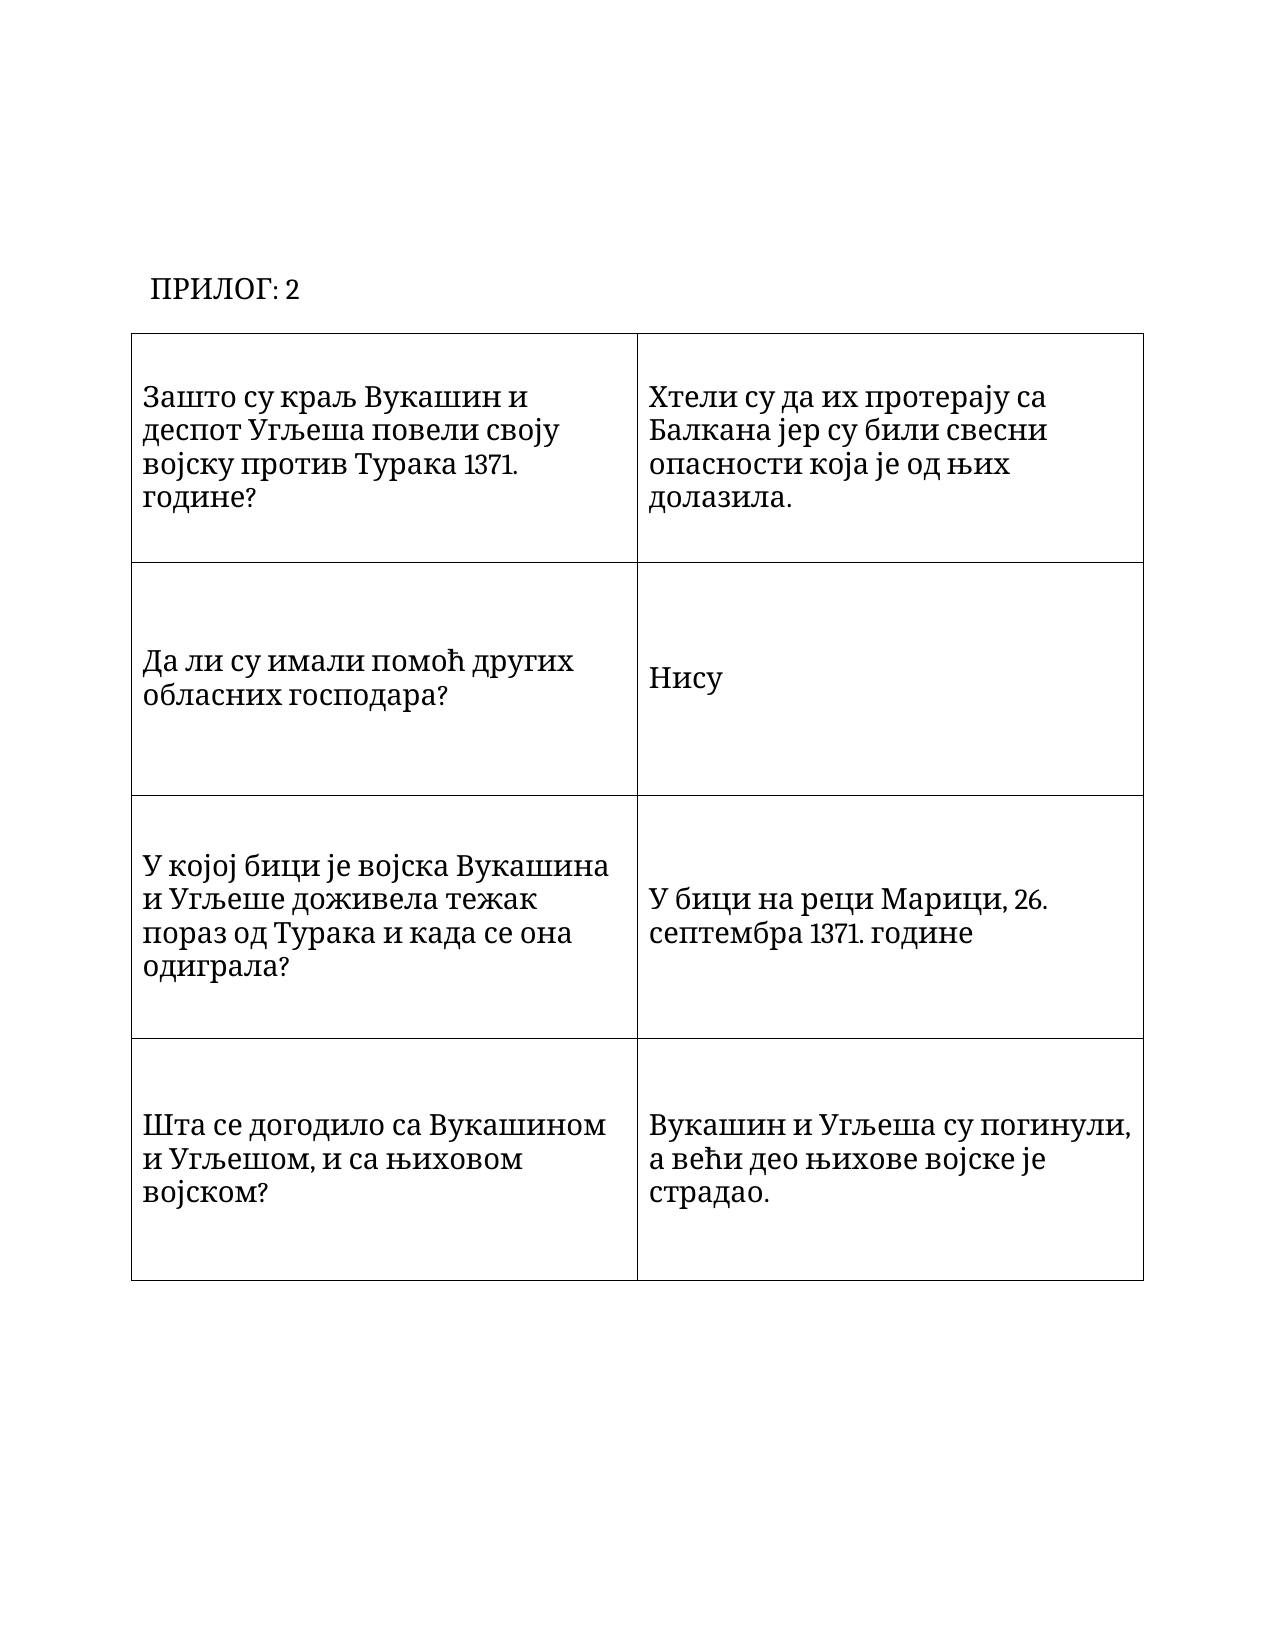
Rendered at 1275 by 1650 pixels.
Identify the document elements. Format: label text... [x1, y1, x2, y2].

table_cell Да ли су имали помоћ других обласних господара? [132, 563, 637, 795]
table_cell Шта се догодило са Вукашином и Угљешом, и са њиховом војском? [132, 1039, 637, 1280]
table_cell У бици на реци Марици, 26. септембра 1371. године [638, 796, 1143, 1038]
table_header Зашто су краљ Вукашин и деспот Угљеша повели своју војску против Турака 1371. године? [132, 334, 637, 562]
table_cell Нису [638, 563, 1143, 795]
text ПРИЛОГ: 2 [150, 273, 1125, 307]
table_cell У којој бици је војска Вукашина и Угљеше доживела тежак пораз од Турака и када се она одиграла? [132, 796, 637, 1038]
table_cell Вукашин и Угљеша су погинули, а већи део њихове војске је страдао. [638, 1039, 1143, 1280]
table_header Хтели су да их протерају са Балкана јер су били свесни опасности која је од њих долазила. [638, 334, 1143, 562]
